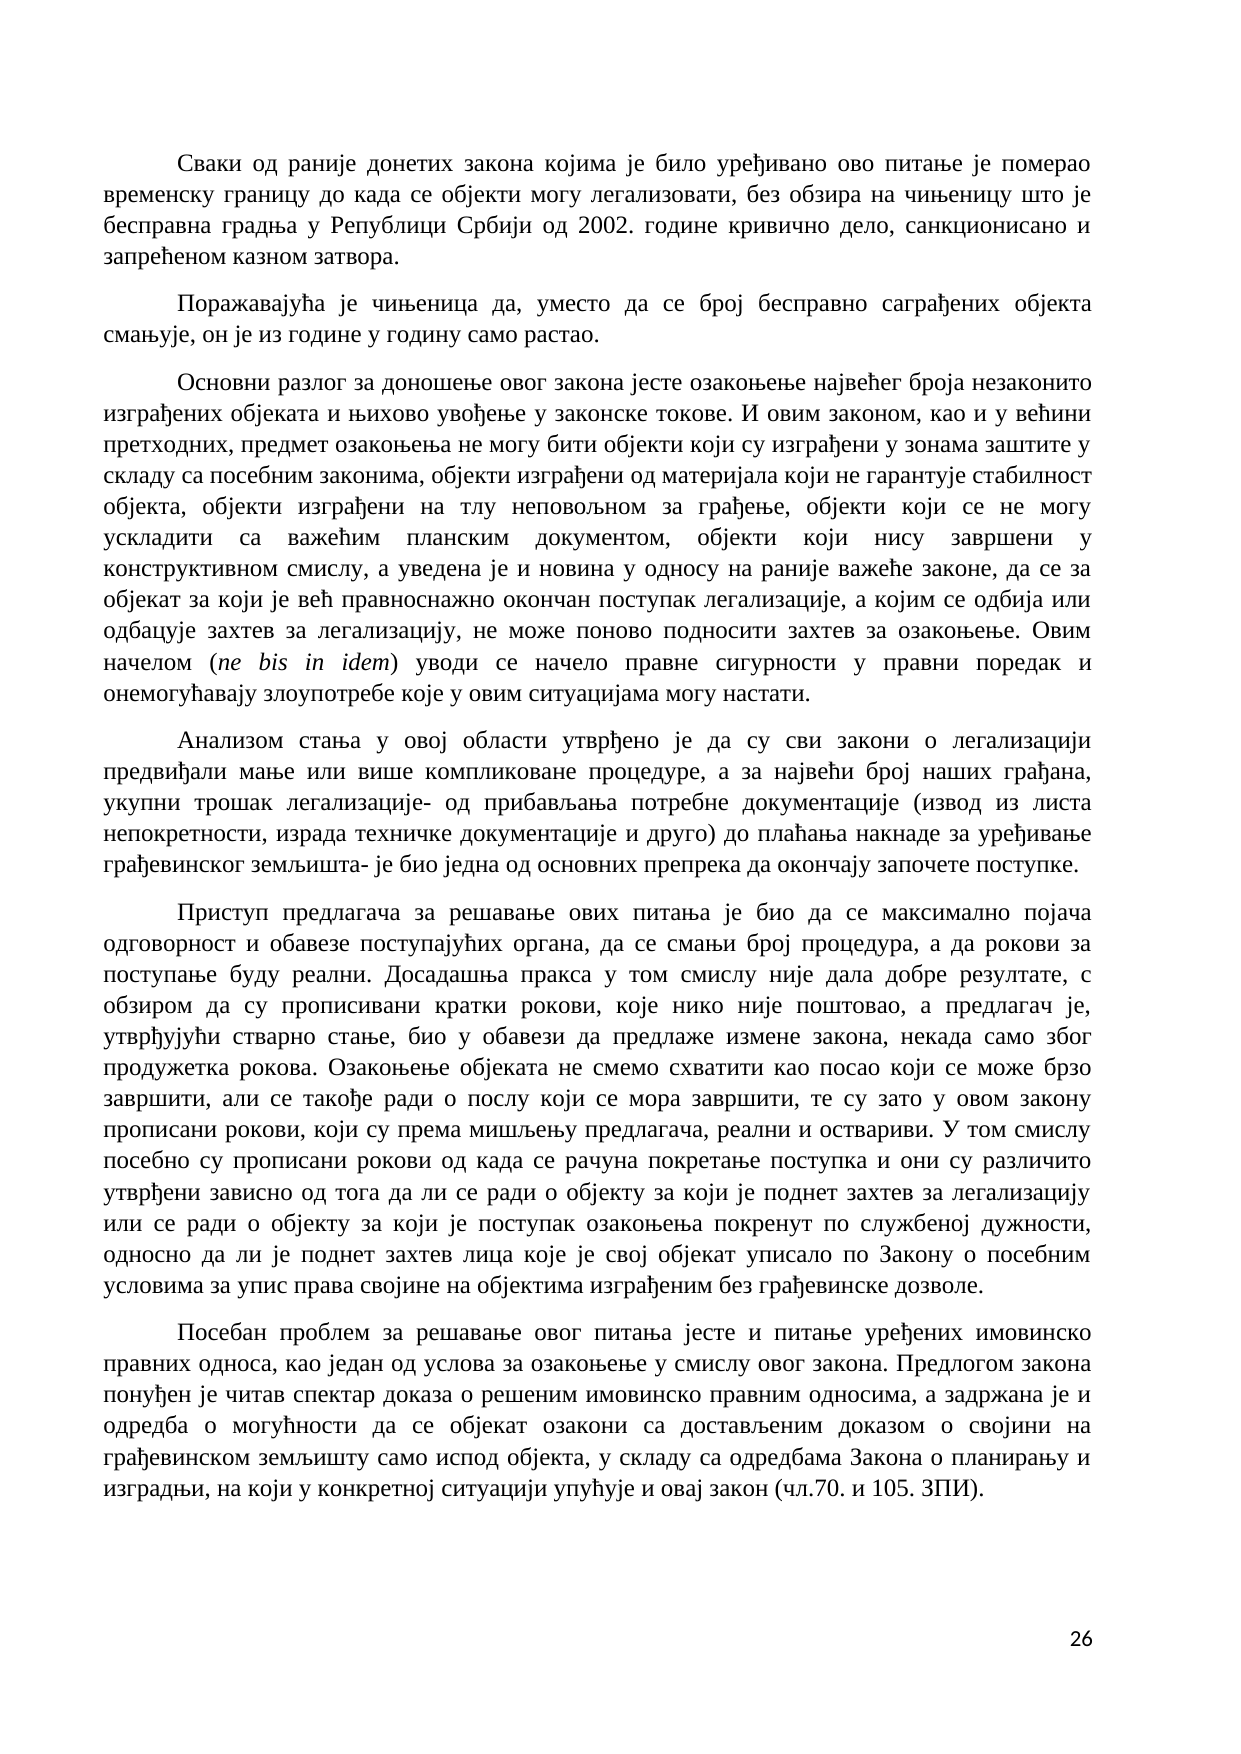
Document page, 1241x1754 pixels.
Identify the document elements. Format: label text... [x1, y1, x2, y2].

text Поражавајућа је чињеница да, уместо да се број бесправно саграђених објекта смањује, он је из године у годину само растао. [103, 288, 1093, 348]
text Сваки од раније донетих закона којима је било уређивано ово питање је померао временску границу до када се објекти могу легализовати, без обзира на чињеницу што је бесправна градња у Републици Србији од 2002. године кривично дело, санкционисано и запрећеном казном затвора. [103, 148, 1093, 269]
text Посебан проблем за решавање овог питања јесте и питање уређених имовинско правних односа, као један од услова за озакоњење у смислу овог закона. Предлогом закона понуђен је читав спектар доказа о решеним имовинско правним односима, а задржана је и одредба о могућности да се објекат озакони са достављеним доказом о својини на грађевинском земљишту само испод објекта, у складу са одредбама Закона о планирању и изградњи, на који у конкретној ситуацији упућује и овај закон (чл.70. и 105. ЗПИ). [103, 1317, 1093, 1501]
text Анализом стања у овој области утврђено је да су сви закони о легализацији предвиђали мање или више компликоване процедуре, а за највећи број наших грађана, укупни трошак легализације- од прибављања потребне документације (извод из листа непокретности, израда техничке документације и друго) до плаћања накнаде за уређивање грађевинског земљишта- је био једна од основних препрека да окончају започете поступке. [103, 725, 1093, 878]
text Основни разлог за доношење овог закона јесте озакоњење највећег броја незаконито изграђених објеката и њихово увођење у законске токове. И овим законом, као и у већини претходних, предмет озакоњења не могу бити објекти који су изграђени у зонама заштите у складу са посебним законима, објекти изграђени од материјала који не гарантује стабилност објекта, објекти изграђени на тлу неповољном за грађење, објекти који се не могу ускладити са важећим планским документом, објекти који нису завршени у конструктивном смислу, а уведена је и новина у односу на раније важеће законе, да се за објекат за који је већ правноснажно окончан поступак легализације, а којим се одбија или одбацује захтев за легализацију, не може поново подносити захтев за озакоњење. Овим начелом (ne bis in idem) уводи се начело правне сигурности у правни поредак и онемогућавају злоупотребе које у овим ситуацијама могу настати. [103, 367, 1093, 706]
text Приступ предлагача за решавање ових питања је био да се максимално појача одговорност и обавезе поступајућих органа, да се смањи број процедура, а да рокови за поступање буду реални. Досадашња пракса у том смислу није дала добре резултате, с обзиром да су прописивани кратки рокови, које нико није поштовао, а предлагач је, утврђујући стварно стање, био у обавези да предлаже измене закона, некада само због продужетка рокова. Озакоњење објеката не смемо схватити као посао који се може брзо завршити, али се такође ради о послу који се мора завршити, те су зато у овом закону прописани рокови, који су према мишљењу предлагача, реални и оствариви. У том смислу посебно су прописани рокови од када се рачуна покретање поступка и они су различито утврђени зависно од тога да ли се ради о објекту за који је поднет захтев за легализацију или се ради о објекту за који је поступак озакоњења покренут по службеној дужности, односно да ли је поднет захтев лица које је свој објекат уписало по Закону о посебним условима за упис права својине на објектима изграђеним без грађевинске дозволе. [103, 897, 1093, 1298]
